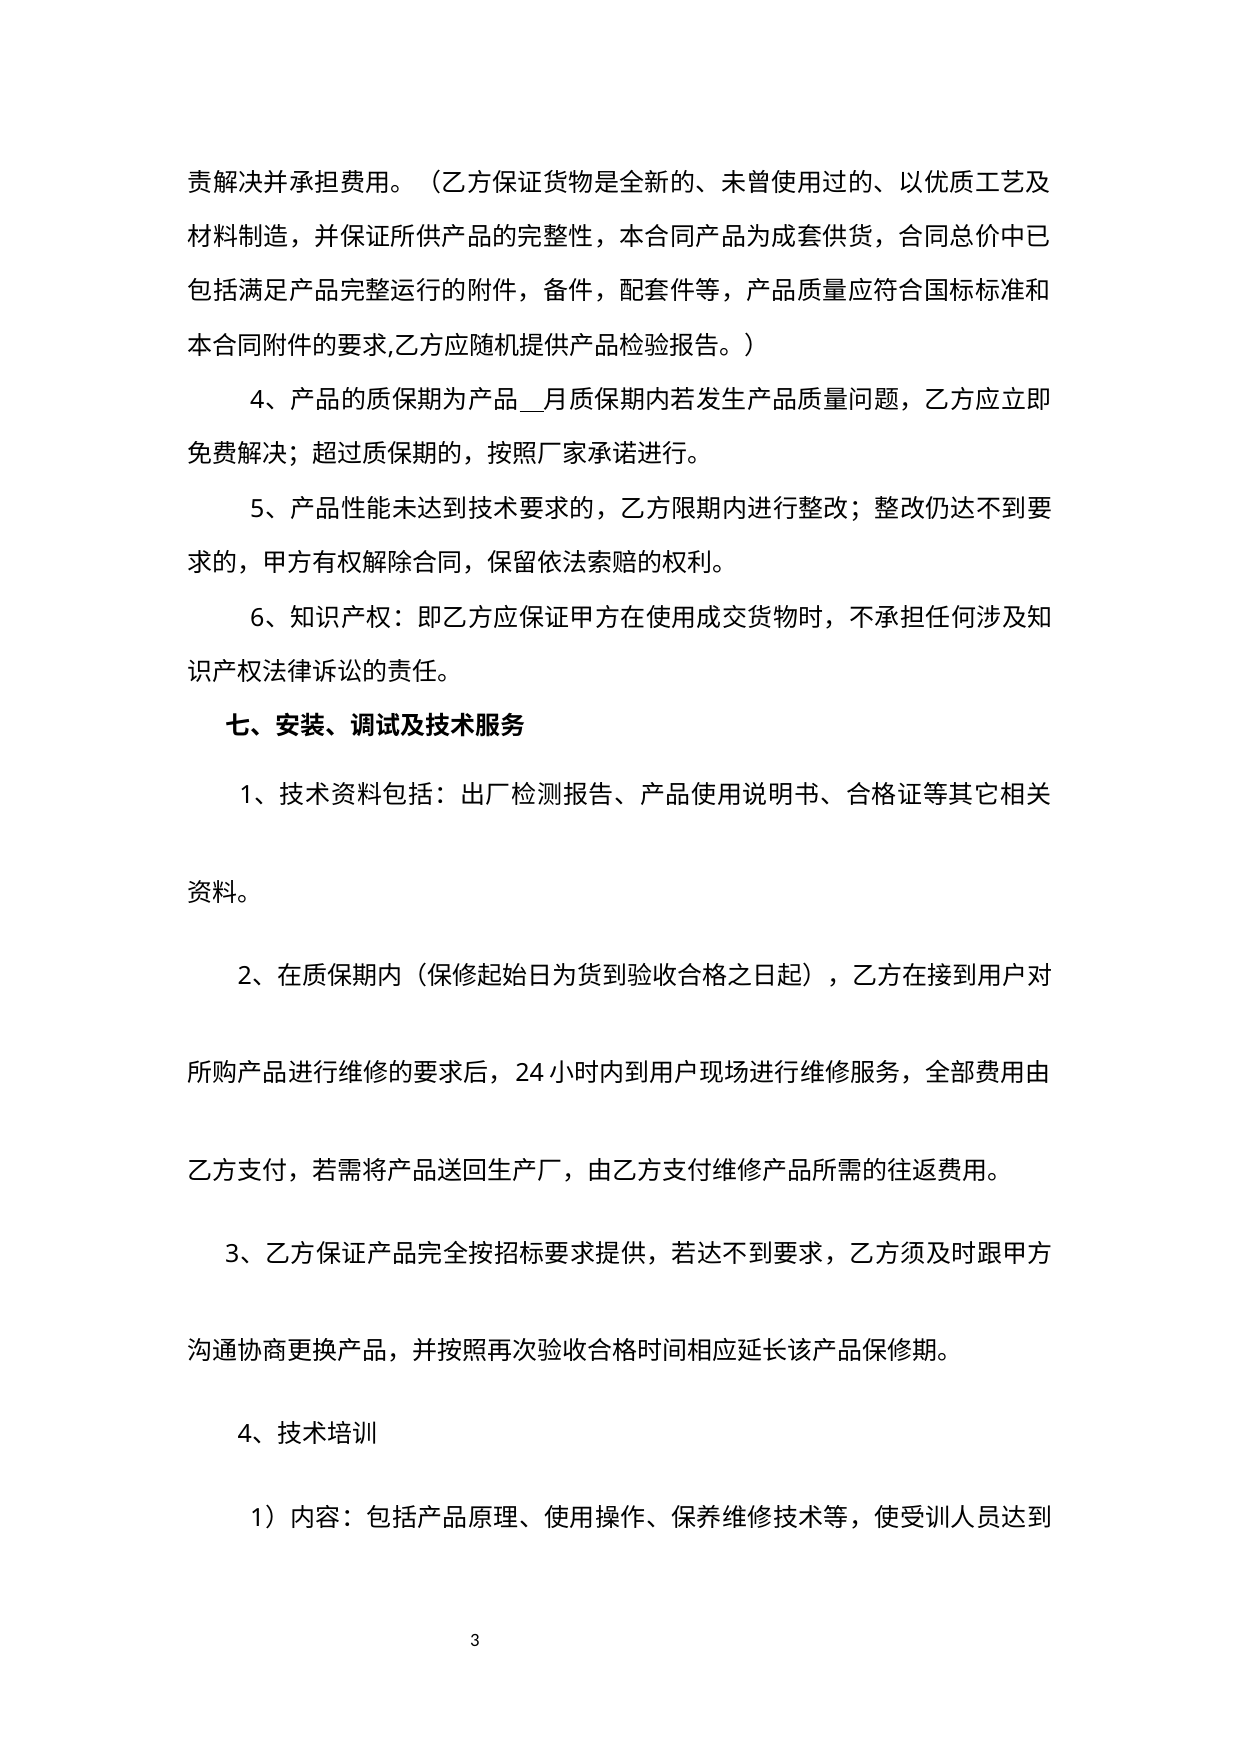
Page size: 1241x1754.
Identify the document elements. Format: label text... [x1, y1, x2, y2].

text 2、在质保期内（保修起始日为货到验收合格之日起），乙方在接到用户对所购产品进行维修的要求后，24小时内到用户现场进行维修服务，全部费用由乙方支付，若需将产品送回生产厂，由乙方支付维修产品所需的往返费用。 [187, 941, 1053, 1201]
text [187, 162, 1053, 361]
text 七、安装、调试及技术服务 [187, 706, 1053, 742]
text 4、产品的质保期为产品 月质保期内若发生产品质量问题，乙方应立即免费解决；超过质保期的，按照厂家承诺进行。 [187, 379, 1053, 470]
text 5、产品性能未达到技术要求的，乙方限期内进行整改；整改仍达不到要求的，甲方有权解除合同，保留依法索赔的权利。 [187, 488, 1053, 579]
text 4、技术培训 [187, 1399, 1053, 1464]
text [187, 1483, 1053, 1548]
text 3、乙方保证产品完全按招标要求提供，若达不到要求，乙方须及时跟甲方沟通协商更换产品，并按照再次验收合格时间相应延长该产品保修期。 [187, 1219, 1053, 1381]
text 1、技术资料包括：出厂检测报告、产品使用说明书、合格证等其它相关资料。 [187, 760, 1053, 923]
text 6、知识产权：即乙方应保证甲方在使用成交货物时，不承担任何涉及知识产权法律诉讼的责任。 [187, 597, 1053, 688]
